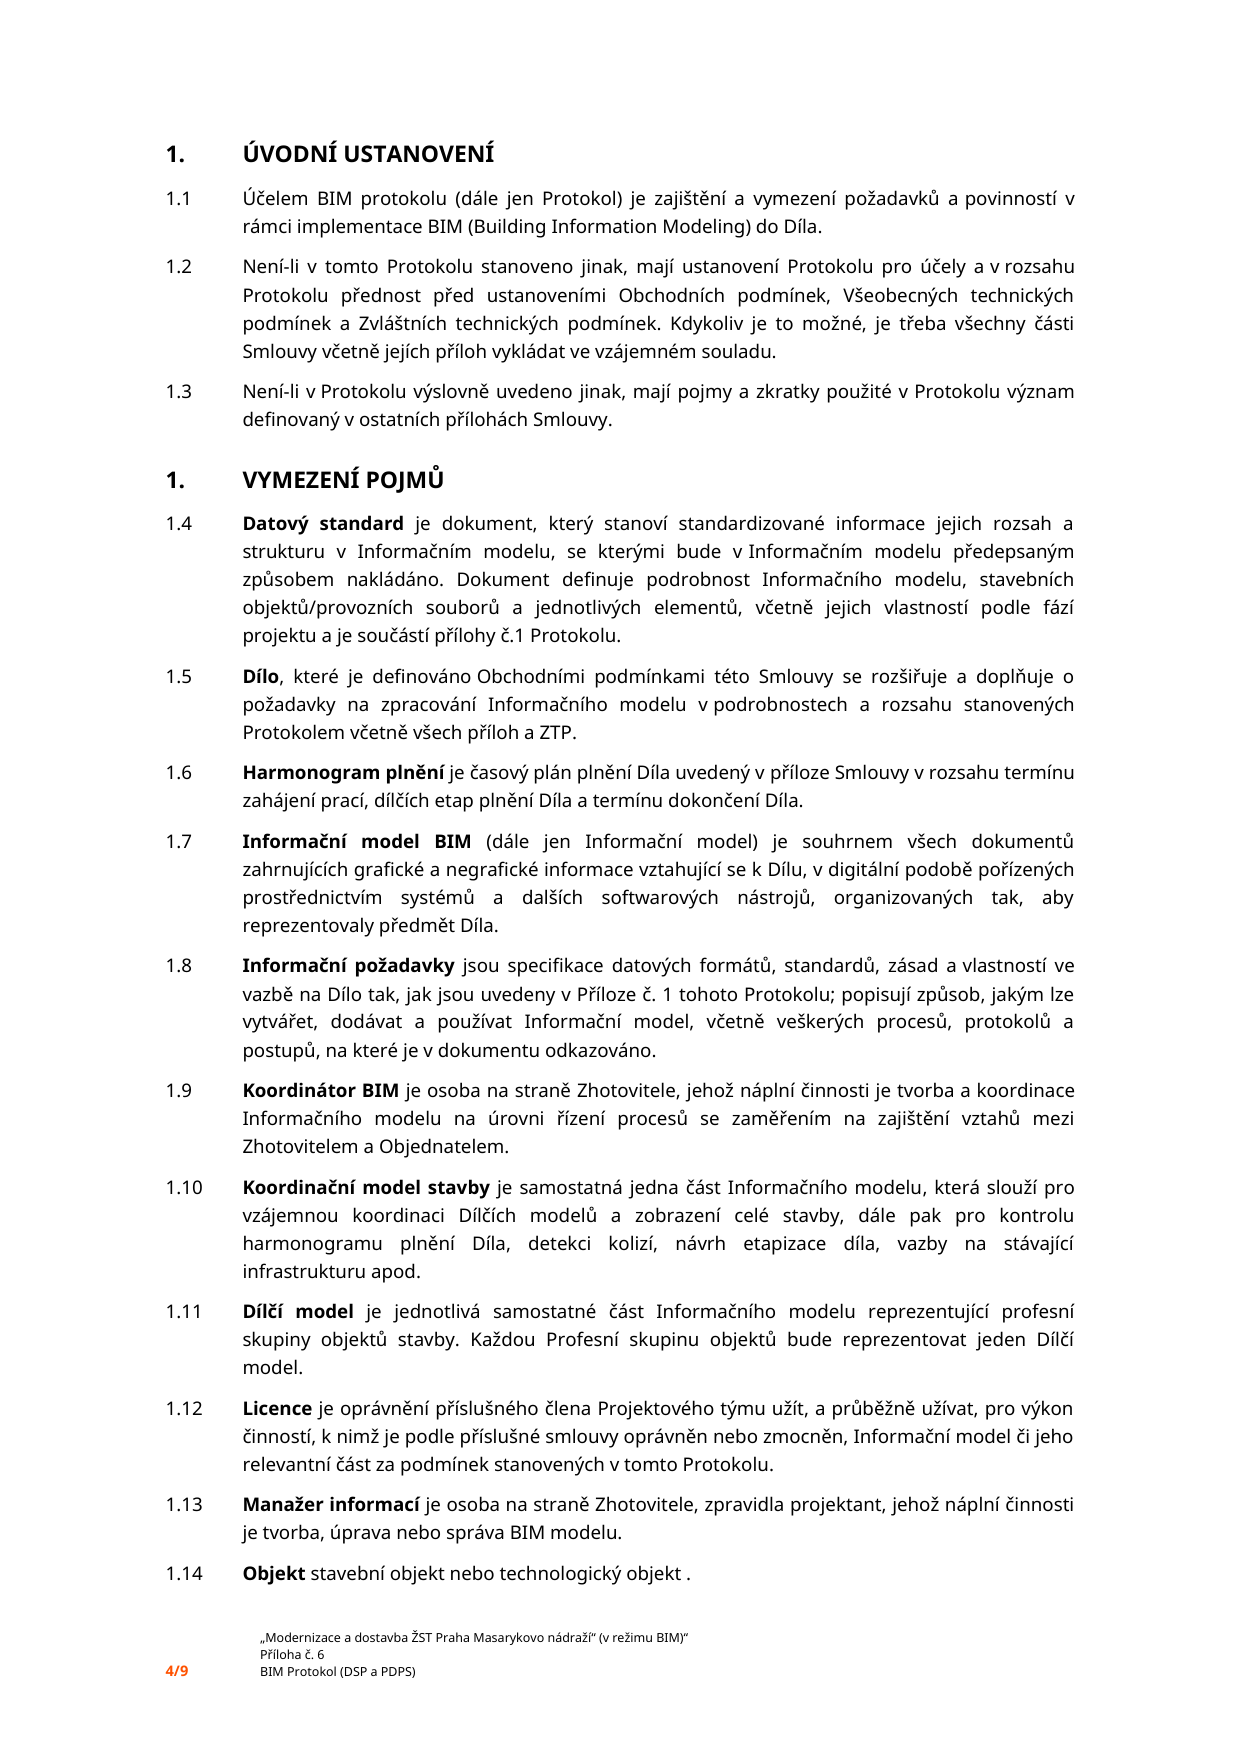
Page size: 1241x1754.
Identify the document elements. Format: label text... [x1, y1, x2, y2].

text Není-li v Protokolu výslovně uvedeno jinak, mají pojmy a zkratky použité v Protokolu význam definovaný v ostatních přílohách Smlouvy. [165, 378, 1075, 432]
text Koordinátor BIM je osoba na straně Zhotovitele, jehož náplní činnosti je tvorba a koordinace Informačního modelu na úrovni řízení procesů se zaměřením na zajištění vztahů mezi Zhotovitelem a Objednatelem. [165, 1077, 1075, 1159]
text Není-li v tomto Protokolu stanoveno jinak, mají ustanovení Protokolu pro účely a v rozsahu Protokolu přednost před ustanoveními Obchodních podmínek, Všeobecných technických podmínek a Zvláštních technických podmínek. Kdykoliv je to možné, je třeba všechny části Smlouvy včetně jejích příloh vykládat ve vzájemném souladu. [165, 254, 1075, 363]
text Úvodní ustanovení [165, 138, 1075, 170]
text Účelem BIM protokolu (dále jen Protokol) je zajištění a vymezení požadavků a povinností v rámci implementace BIM (Building Information Modeling) do Díla. [165, 185, 1075, 239]
text Datový standard je dokument, který stanoví standardizované informace jejich rozsah a strukturu v Informačním modelu, se kterými bude v Informačním modelu předepsaným způsobem nakládáno. Dokument definuje podrobnost Informačního modelu, stavebních objektů/provozních souborů a jednotlivých elementů, včetně jejich vlastností podle fází projektu a je součástí přílohy č.1 Protokolu. [165, 511, 1075, 648]
text Manažer informací je osoba na straně Zhotovitele, zpravidla projektant, jehož náplní činnosti je tvorba, úprava nebo správa BIM modelu. [165, 1492, 1075, 1545]
text Koordinační model stavby je samostatná jedna část Informačního modelu, která slouží pro vzájemnou koordinaci Dílčích modelů a zobrazení celé stavby, dále pak pro kontrolu harmonogramu plnění Díla, detekci kolizí, návrh etapizace díla, vazby na stávající infrastrukturu apod. [165, 1174, 1075, 1283]
text Informační model BIM (dále jen Informační model) je souhrnem všech dokumentů zahrnujících grafické a negrafické informace vztahující se k Dílu, v digitální podobě pořízených prostřednictvím systémů a dalších softwarových nástrojů, organizovaných tak, aby reprezentovaly předmět Díla. [165, 828, 1075, 938]
text Dílčí model je jednotlivá samostatné část Informačního modelu reprezentující profesní skupiny objektů stavby. Každou Profesní skupinu objektů bude reprezentovat jeden Dílčí model. [165, 1298, 1075, 1380]
text Informační požadavky jsou specifikace datových formátů, standardů, zásad a vlastností ve vazbě na Dílo tak, jak jsou uvedeny v Příloze č. 1 tohoto Protokolu; popisují způsob, jakým lze vytvářet, dodávat a používat Informační model, včetně veškerých procesů, protokolů a postupů, na které je v dokumentu odkazováno. [165, 953, 1075, 1062]
text Objekt stavební objekt nebo technologický objekt . [165, 1560, 1075, 1586]
text Licence je oprávnění příslušného člena Projektového týmu užít, a průběžně užívat, pro výkon činností, k nimž je podle příslušné smlouvy oprávněn nebo zmocněn, Informační model či jeho relevantní část za podmínek stanovených v tomto Protokolu. [165, 1395, 1075, 1477]
text Vymezení pojmů [165, 464, 1075, 495]
text Dílo, které je definováno Obchodními podmínkami této Smlouvy se rozšiřuje a doplňuje o požadavky na zpracování Informačního modelu v podrobnostech a rozsahu stanovených Protokolem včetně všech příloh a ZTP. [165, 663, 1075, 745]
text Harmonogram plnění je časový plán plnění Díla uvedený v příloze Smlouvy v rozsahu termínu zahájení prací, dílčích etap plnění Díla a termínu dokončení Díla. [165, 760, 1075, 813]
